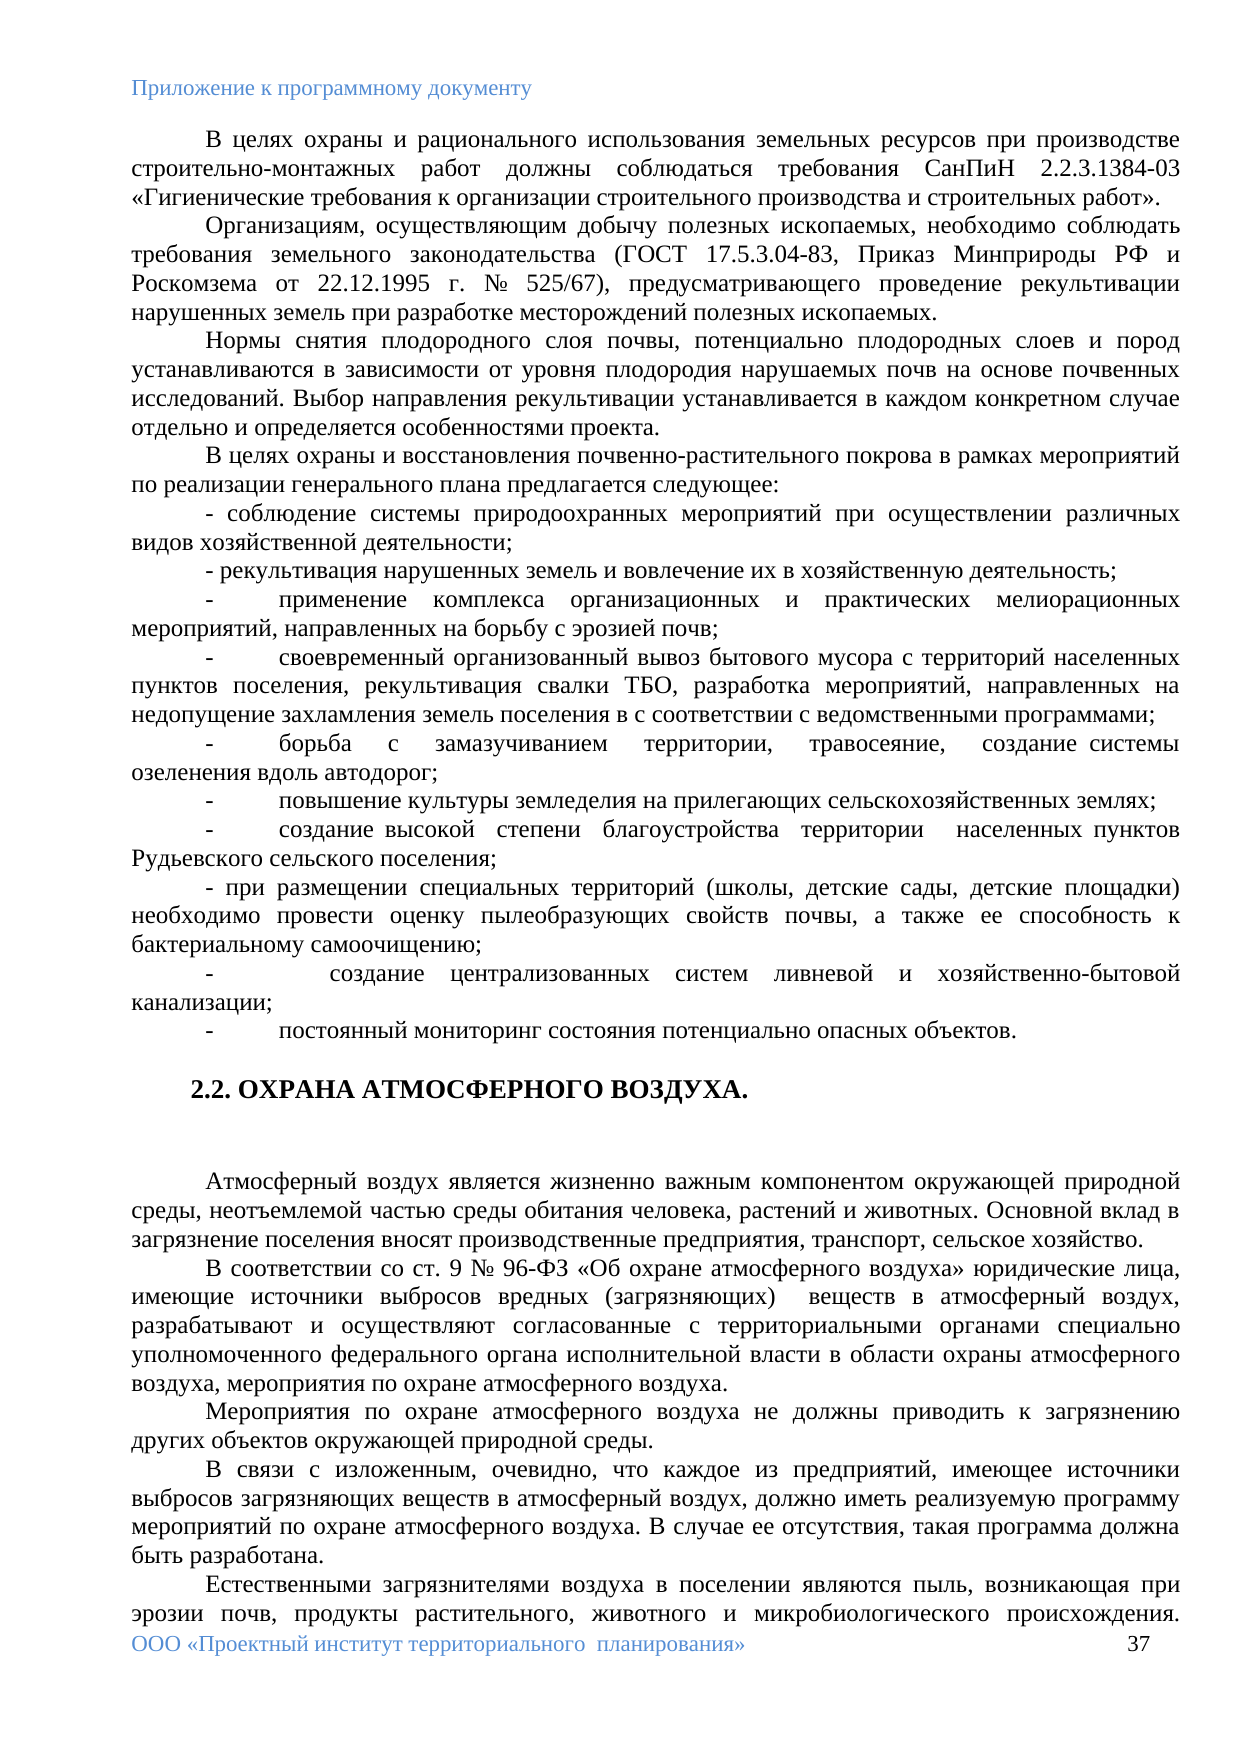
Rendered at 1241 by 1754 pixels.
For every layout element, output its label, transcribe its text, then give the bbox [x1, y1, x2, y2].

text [131, 1569, 1181, 1626]
text - рекультивация нарушенных земель и вовлечение их в хозяйственную деятельность; [131, 556, 1181, 584]
text - постоянный мониторинг состояния потенциально опасных объектов. [131, 1016, 1181, 1044]
text - создание централизованных систем ливневой и хозяйственно-бытовой канализации; [131, 958, 1181, 1016]
text - создание высокой степени благоустройства территории населенных пунктов Рудьевского сельского поселения; [131, 814, 1181, 872]
text - применение комплекса организационных и практических мелиорационных мероприятий, направленных на борьбу с эрозией почв; [131, 584, 1181, 642]
text - при размещении специальных территорий (школы, детские сады, детские площадки) необходимо провести оценку пылеобразующих свойств почвы, а также ее способность к бактериальному самоочищению; [131, 872, 1181, 958]
text В связи с изложенным, очевидно, что каждое из предприятий, имеющее источники выбросов загрязняющих веществ в атмосферный воздух, должно иметь реализуемую программу мероприятий по охране атмосферного воздуха. В случае ее отсутствия, такая программа должна быть разработана. [131, 1454, 1181, 1569]
text - повышение культуры земледелия на прилегающих сельскохозяйственных землях; [131, 786, 1181, 814]
text - своевременный организованный вывоз бытового мусора с территорий населенных пунктов поселения, рекультивация свалки ТБО, разработка мероприятий, направленных на недопущение захламления земель поселения в с соответствии с ведомственными программами; [131, 642, 1181, 728]
text - борьба с замазучиванием территории, травосеяние, создание системы озеленения вдоль автодорог; [131, 728, 1181, 786]
text В целях охраны и восстановления почвенно-растительного покрова в рамках мероприятий по реализации генерального плана предлагается следующее: [131, 441, 1181, 498]
text 2.2. ОХРАНА АТМОСФЕРНОГО ВОЗДУХА. [131, 1073, 1181, 1104]
text - соблюдение системы природоохранных мероприятий при осуществлении различных видов хозяйственной деятельности; [131, 498, 1181, 556]
text Мероприятия по охране атмосферного воздуха не должны приводить к загрязнению других объектов окружающей природной среды. [131, 1396, 1181, 1454]
text Нормы снятия плодородного слоя почвы, потенциально плодородных слоев и пород устанавливаются в зависимости от уровня плодородия нарушаемых почв на основе почвенных исследований. Выбор направления рекультивации устанавливается в каждом конкретном случае отдельно и определяется особенностями проекта. [131, 326, 1181, 441]
text В целях охраны и рационального использования земельных ресурсов при производстве строительно-монтажных работ должны соблюдаться требования СанПиН 2.2.3.1384-03 «Гигиенические требования к организации строительного производства и строительных работ». [131, 124, 1181, 211]
text Организациям, осуществляющим добычу полезных ископаемых, необходимо соблюдать требования земельного законодательства (ГОСТ 17.5.3.04-83, Приказ Минприроды РФ и Роскомзема от 22.12.1995 г. № 525/67), предусматривающего проведение рекультивации нарушенных земель при разработке месторождений полезных ископаемых. [131, 211, 1181, 326]
text В соответствии со ст. 9 № 96-ФЗ «Об охране атмосферного воздуха» юридические лица, имеющие источники выбросов вредных (загрязняющих) веществ в атмосферный воздух, разрабатывают и осуществляют согласованные с территориальными органами специально уполномоченного федерального органа исполнительной власти в области охраны атмосферного воздуха, мероприятия по охране атмосферного воздуха. [131, 1253, 1181, 1396]
text Атмосферный воздух является жизненно важным компонентом окружающей природной среды, неотъемлемой частью среды обитания человека, растений и животных. Основной вклад в загрязнение поселения вносят производственные предприятия, транспорт, сельское хозяйство. [131, 1166, 1181, 1253]
